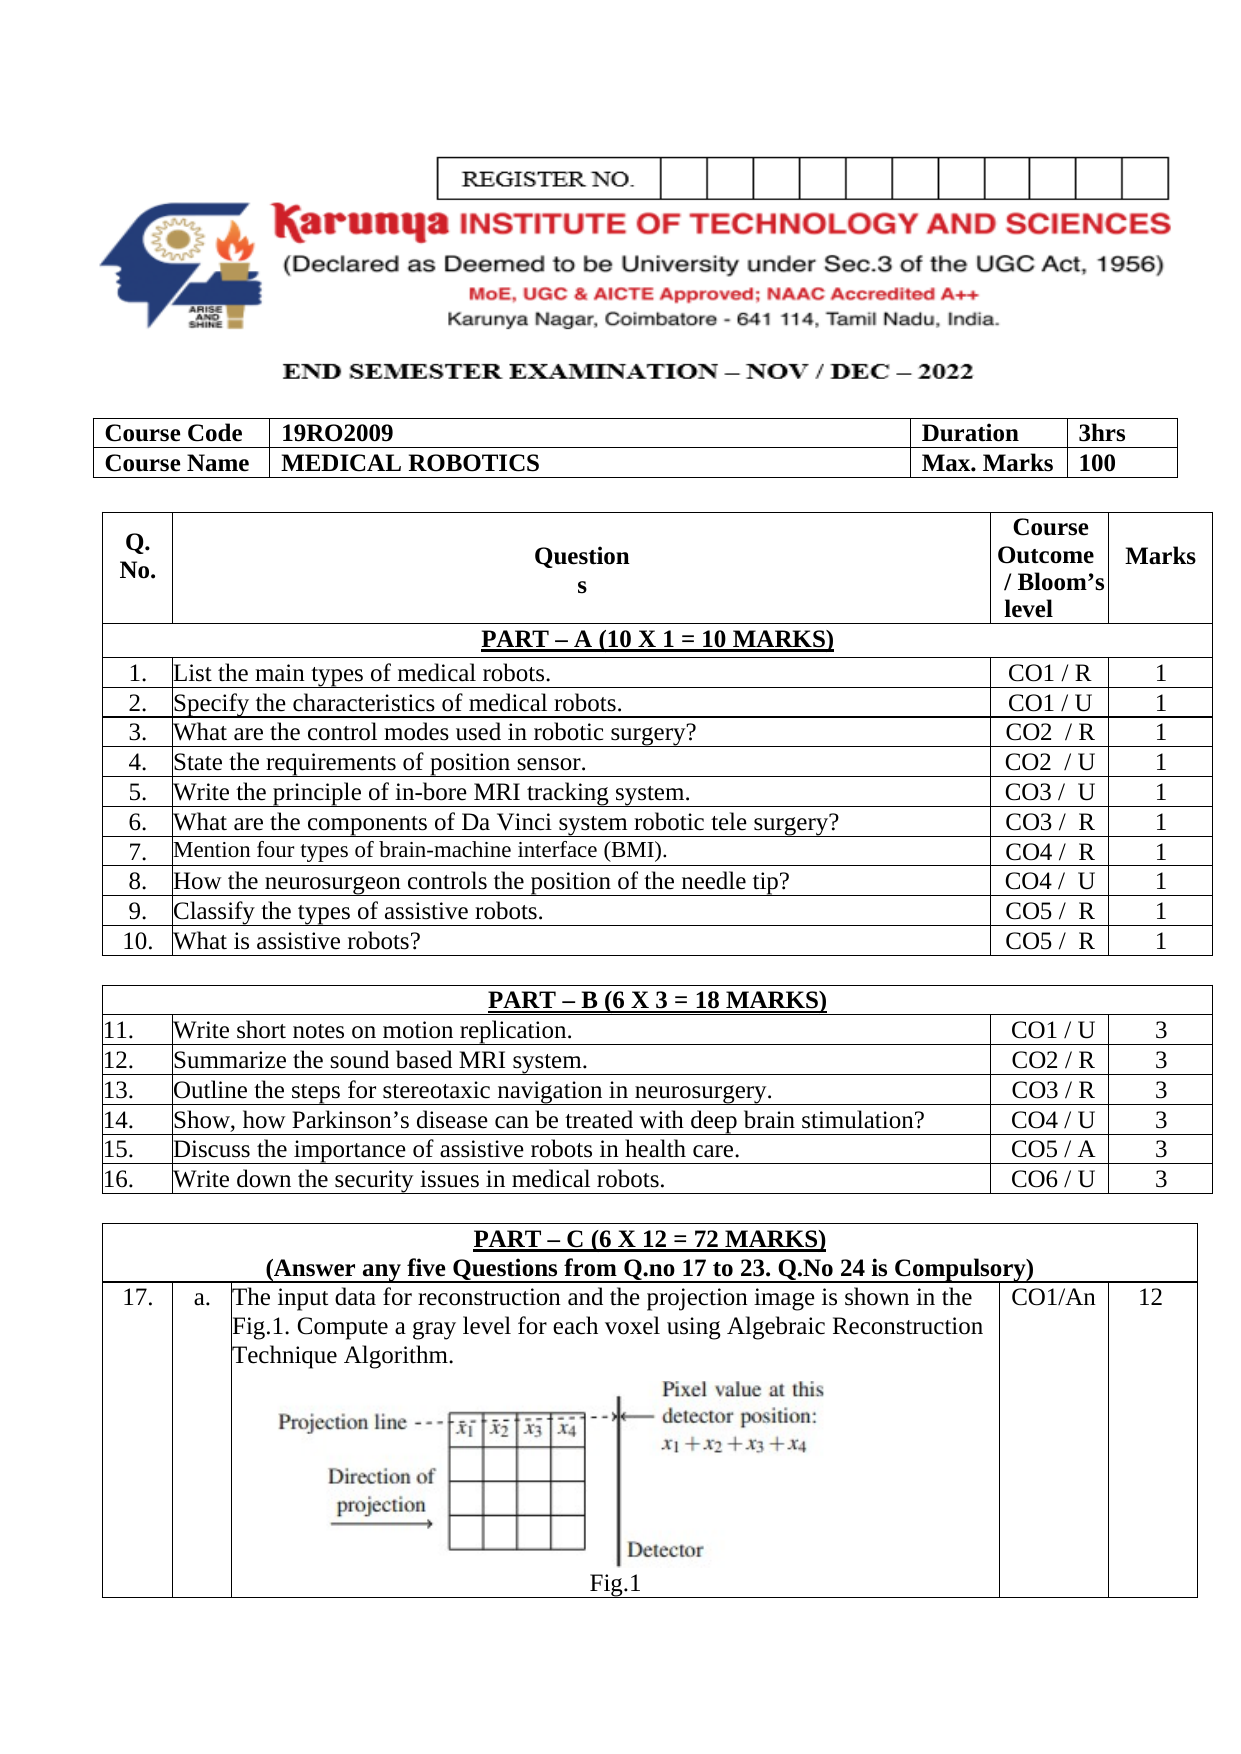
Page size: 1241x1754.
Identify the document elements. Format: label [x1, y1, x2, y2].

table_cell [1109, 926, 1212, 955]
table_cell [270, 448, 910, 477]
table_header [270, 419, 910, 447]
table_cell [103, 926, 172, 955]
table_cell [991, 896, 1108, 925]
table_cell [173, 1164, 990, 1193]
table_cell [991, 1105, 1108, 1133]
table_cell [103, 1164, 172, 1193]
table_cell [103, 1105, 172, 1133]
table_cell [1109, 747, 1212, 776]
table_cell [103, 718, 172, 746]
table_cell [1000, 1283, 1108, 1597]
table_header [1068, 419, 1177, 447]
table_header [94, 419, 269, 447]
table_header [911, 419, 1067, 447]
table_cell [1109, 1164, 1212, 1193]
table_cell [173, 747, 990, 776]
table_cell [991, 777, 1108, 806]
picture [277, 1381, 825, 1568]
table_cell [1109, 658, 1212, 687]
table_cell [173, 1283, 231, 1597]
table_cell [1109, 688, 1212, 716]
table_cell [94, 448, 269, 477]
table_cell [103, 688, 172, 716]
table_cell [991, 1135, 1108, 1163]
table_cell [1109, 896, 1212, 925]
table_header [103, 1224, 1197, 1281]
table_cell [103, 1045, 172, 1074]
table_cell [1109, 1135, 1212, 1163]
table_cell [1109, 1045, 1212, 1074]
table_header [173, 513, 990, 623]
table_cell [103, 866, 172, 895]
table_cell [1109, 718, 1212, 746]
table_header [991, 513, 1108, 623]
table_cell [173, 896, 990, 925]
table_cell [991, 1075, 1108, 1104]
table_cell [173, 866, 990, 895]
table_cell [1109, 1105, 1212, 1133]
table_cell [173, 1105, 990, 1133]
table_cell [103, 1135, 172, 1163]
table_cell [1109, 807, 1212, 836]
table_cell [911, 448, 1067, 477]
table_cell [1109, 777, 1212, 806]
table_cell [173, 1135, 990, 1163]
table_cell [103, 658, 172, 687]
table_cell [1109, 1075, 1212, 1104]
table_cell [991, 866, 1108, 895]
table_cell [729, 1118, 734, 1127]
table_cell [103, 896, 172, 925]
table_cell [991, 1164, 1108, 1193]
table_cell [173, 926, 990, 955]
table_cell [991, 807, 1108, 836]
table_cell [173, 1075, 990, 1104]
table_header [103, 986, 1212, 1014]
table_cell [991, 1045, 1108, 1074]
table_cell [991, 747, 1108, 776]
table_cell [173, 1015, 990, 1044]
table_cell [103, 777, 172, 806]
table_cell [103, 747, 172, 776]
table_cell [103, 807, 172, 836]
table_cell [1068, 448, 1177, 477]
picture [95, 150, 1175, 383]
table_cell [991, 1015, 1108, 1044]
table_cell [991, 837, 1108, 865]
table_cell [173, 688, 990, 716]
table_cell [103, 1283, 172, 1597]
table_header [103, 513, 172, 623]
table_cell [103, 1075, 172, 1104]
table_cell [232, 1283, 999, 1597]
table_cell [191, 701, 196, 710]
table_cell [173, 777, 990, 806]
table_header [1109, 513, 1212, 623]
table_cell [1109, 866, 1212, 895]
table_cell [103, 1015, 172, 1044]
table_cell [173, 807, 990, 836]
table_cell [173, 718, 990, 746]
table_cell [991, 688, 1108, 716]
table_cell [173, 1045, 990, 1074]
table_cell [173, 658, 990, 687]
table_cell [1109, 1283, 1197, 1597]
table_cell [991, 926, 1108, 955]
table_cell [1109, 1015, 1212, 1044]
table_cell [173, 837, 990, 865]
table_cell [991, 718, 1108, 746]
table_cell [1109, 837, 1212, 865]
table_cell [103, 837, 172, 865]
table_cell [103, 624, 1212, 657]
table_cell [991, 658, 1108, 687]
